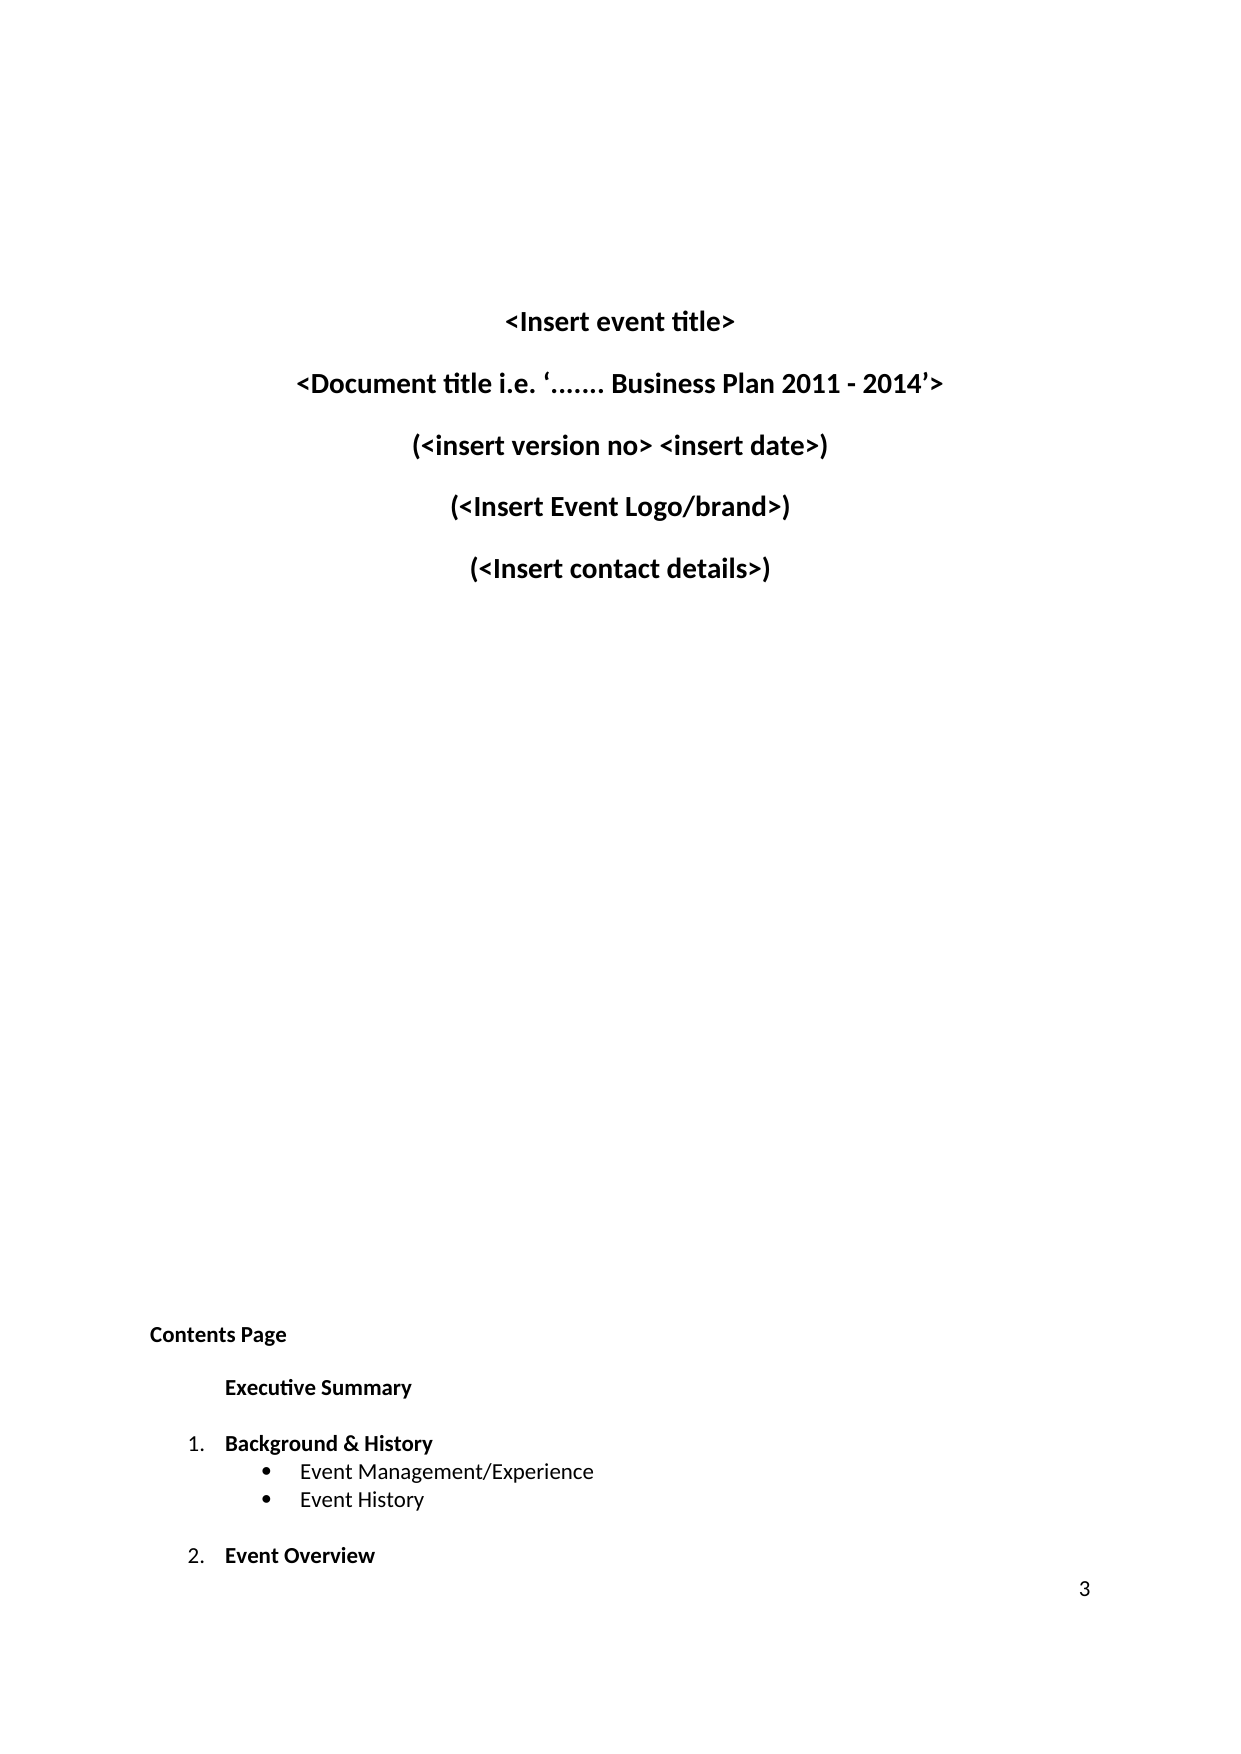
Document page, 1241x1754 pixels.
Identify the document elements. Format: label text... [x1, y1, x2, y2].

list Executive Summary [225, 1373, 1090, 1401]
text <Insert event title> [150, 303, 1090, 339]
list Background & History [187, 1429, 1090, 1457]
text (<Insert Event Logo/brand>) [150, 488, 1090, 524]
list Event History [262, 1485, 1090, 1513]
text <Document title i.e. ‘....... Business Plan 2011 - 2014’> [150, 365, 1090, 400]
list Event Overview [187, 1541, 1090, 1569]
list Event Management/Experience [262, 1457, 1090, 1485]
text (<Insert contact details>) [150, 550, 1090, 586]
text (<insert version no> <insert date>) [150, 427, 1090, 462]
text Contents Page [150, 1320, 1090, 1348]
